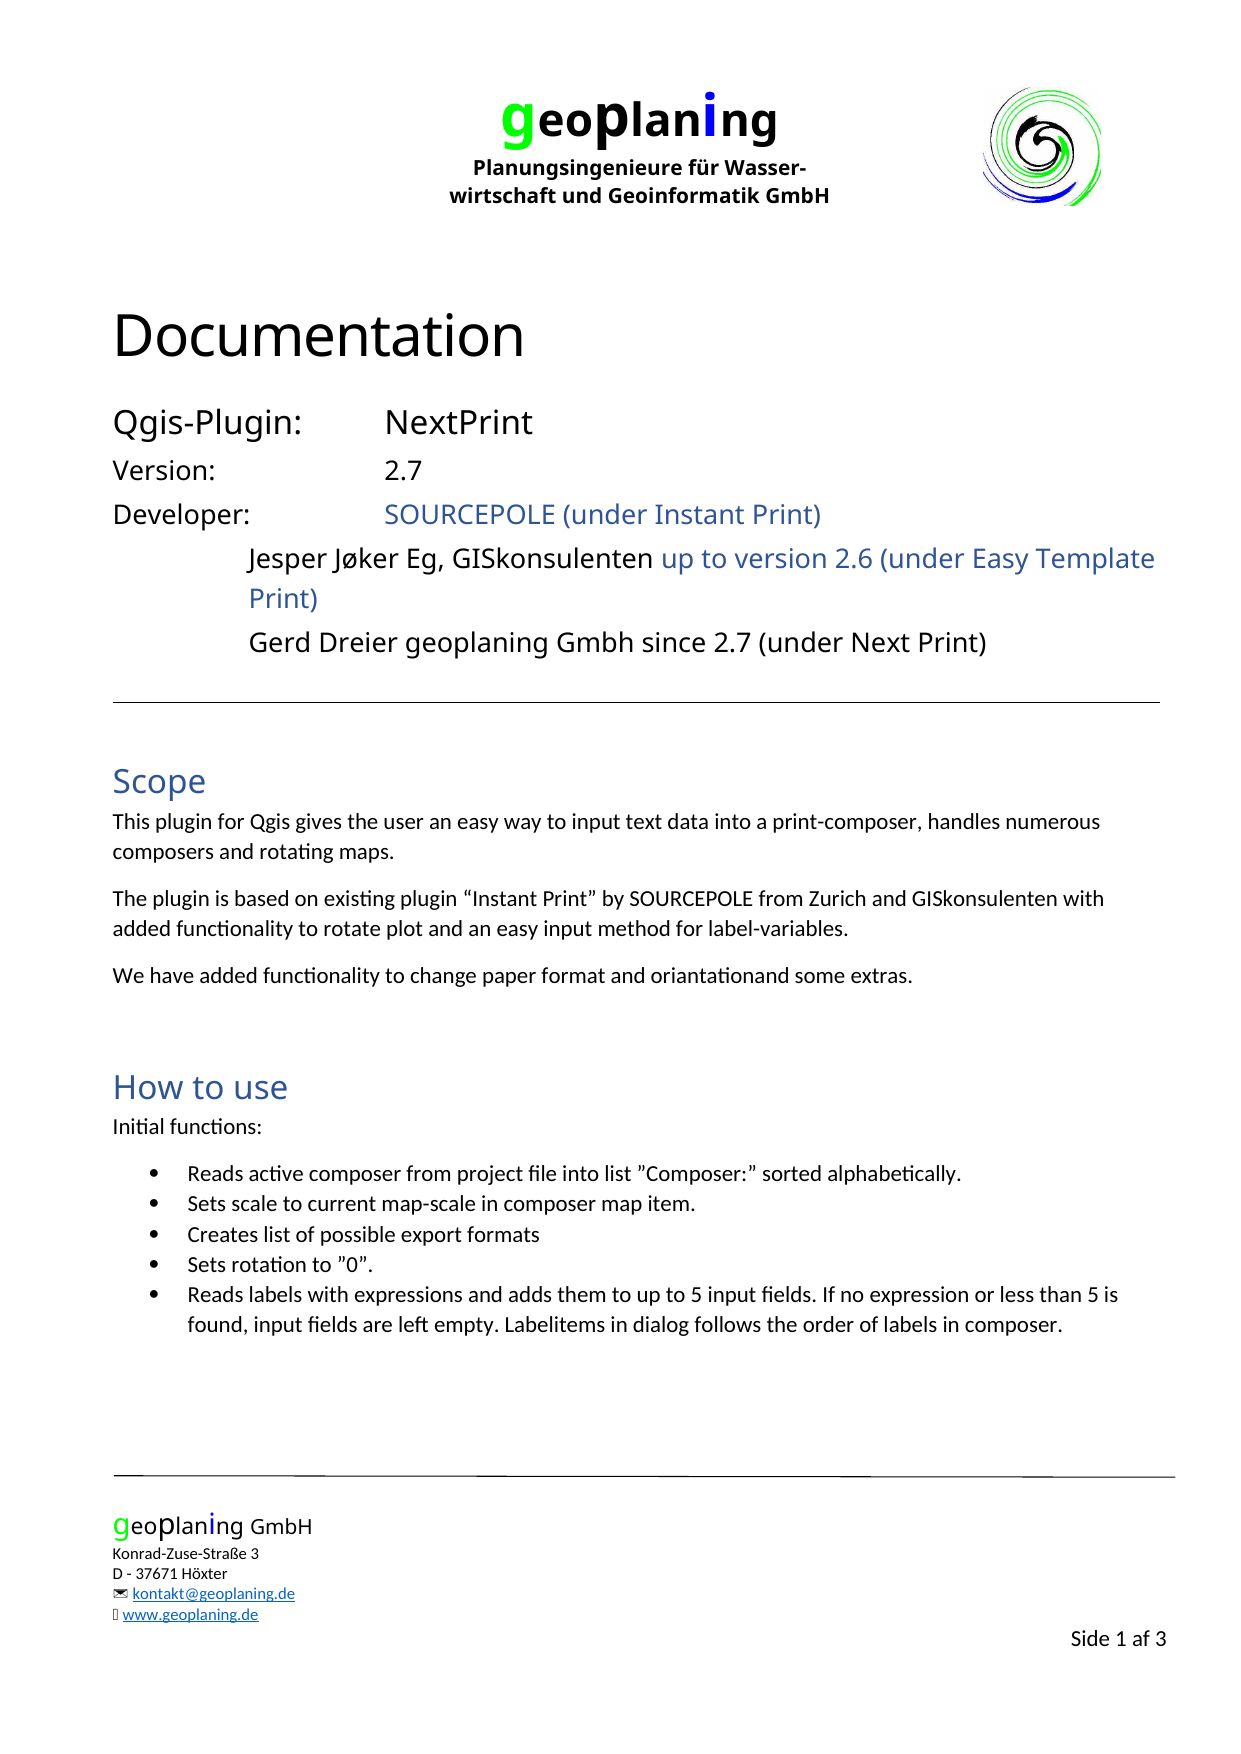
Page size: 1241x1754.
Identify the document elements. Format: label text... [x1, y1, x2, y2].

list Sets rotation to ”0”. [150, 1250, 1167, 1278]
list Reads labels with expressions and adds them to up to 5 input fields. If no expression or less than 5 is found, input fields are left empty. Labelitems in dialog follows the order of labels in composer. [150, 1280, 1167, 1338]
subtitle Qgis-Plugin: NextPrint [112, 399, 1167, 444]
subtitle How to use [112, 1063, 1167, 1109]
title Documentation [112, 294, 1167, 374]
subtitle Developer: SOURCEPOLE (under Instant Print) [112, 496, 1167, 533]
subtitle Gerd Dreier geoplaning Gmbh since 2.7 (under Next Print) [112, 623, 1167, 700]
text The plugin is based on existing plugin “Instant Print” by SOURCEPOLE from Zurich and GISkonsulenten with added functionality to rotate plot and an easy input method for label-variables. [112, 884, 1167, 942]
subtitle Scope [112, 758, 1167, 804]
text This plugin for Qgis gives the user an easy way to input text data into a print-composer, handles numerous composers and rotating maps. [112, 807, 1167, 865]
subtitle Version: 2.7 [112, 452, 1167, 489]
text We have added functionality to change paper format and oriantationand some extras. [112, 961, 1167, 989]
subtitle Jesper Jøker Eg, GISkonsulenten up to version 2.6 (under Easy Template Print) [248, 540, 1167, 616]
text Initial functions: [112, 1112, 1167, 1140]
list Sets scale to current map-scale in composer map item. [150, 1189, 1167, 1217]
picture [983, 87, 1102, 206]
list Creates list of possible export formats [150, 1220, 1167, 1248]
list Reads active composer from project file into list ”Composer:” sorted alphabetically. [150, 1159, 1167, 1187]
